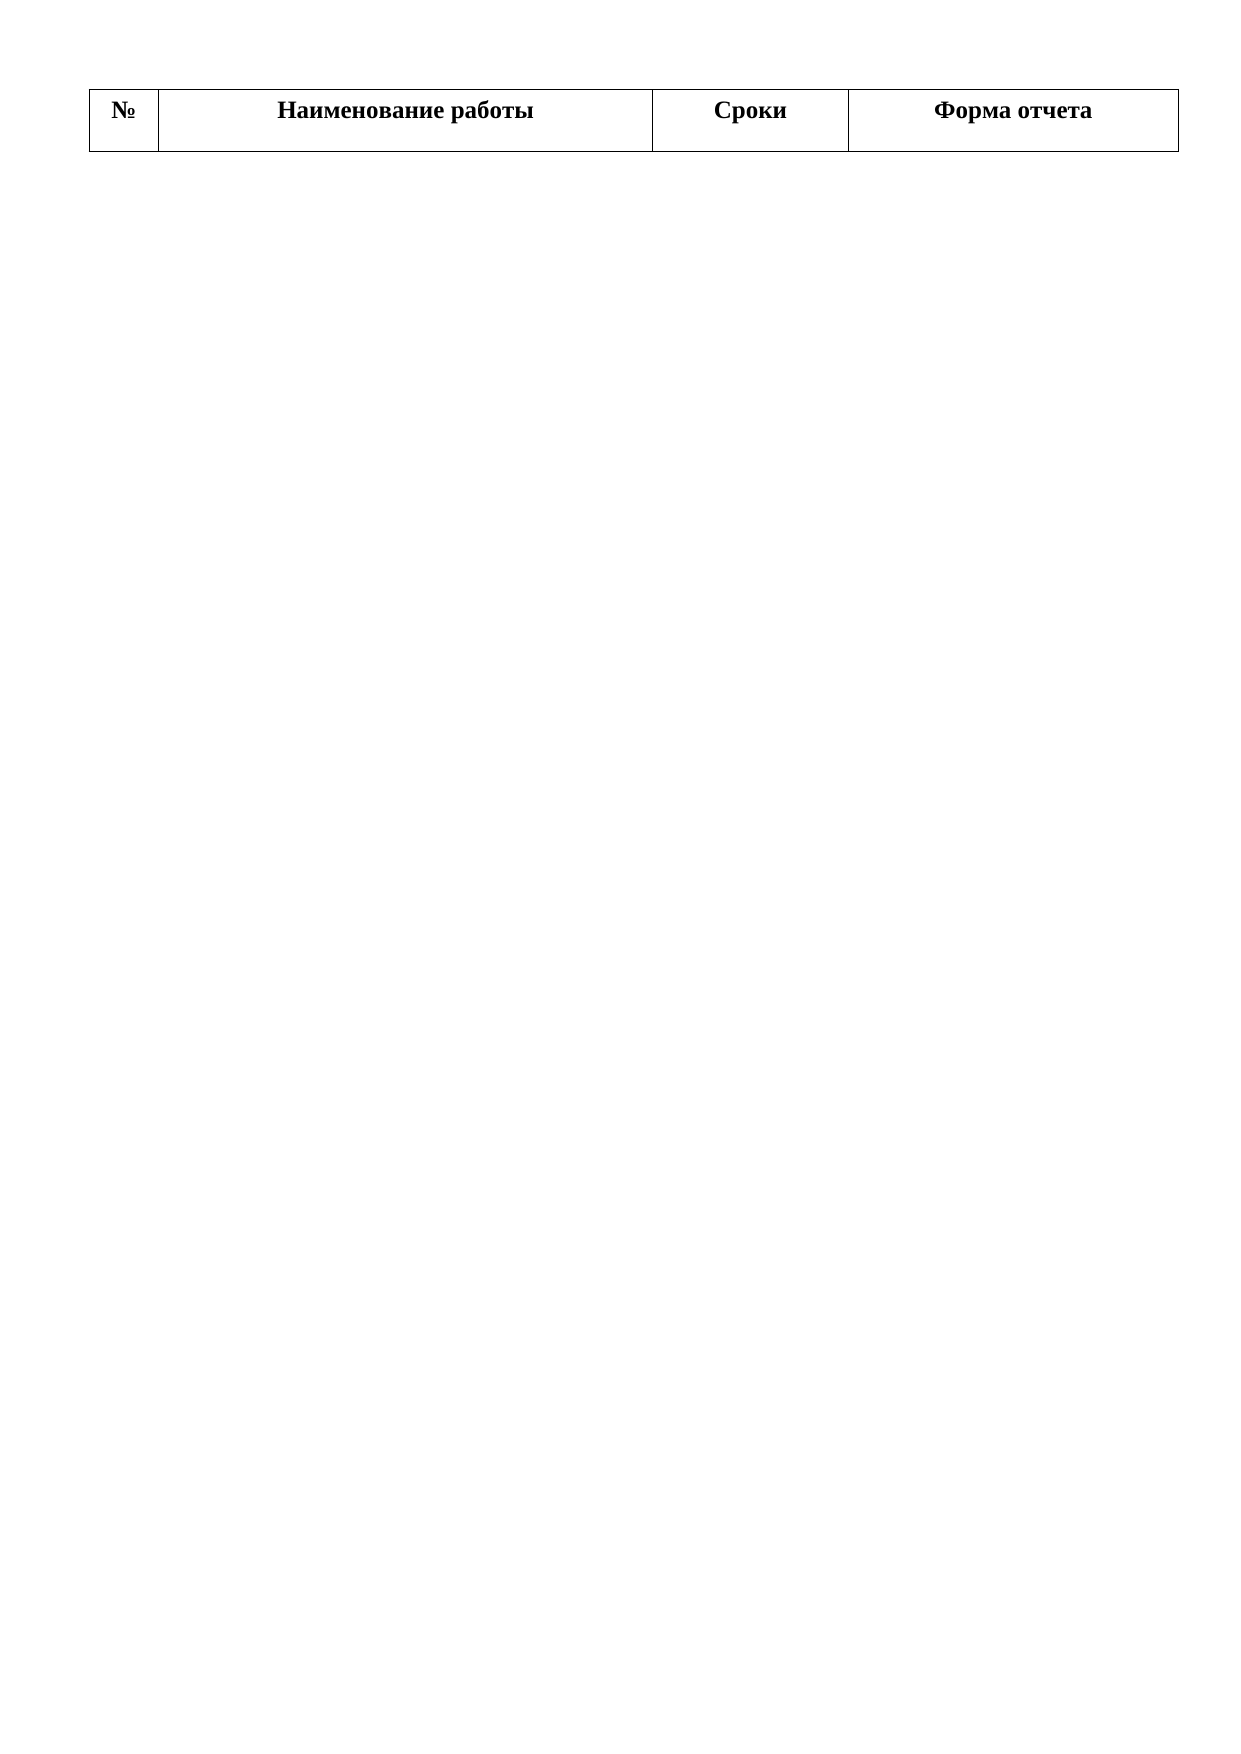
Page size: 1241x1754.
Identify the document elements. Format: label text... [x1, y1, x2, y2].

table_header Форма отчета [849, 90, 1178, 151]
table_header Сроки [653, 90, 848, 151]
table_header Наименование работы [159, 90, 652, 151]
table_header № [90, 90, 158, 151]
